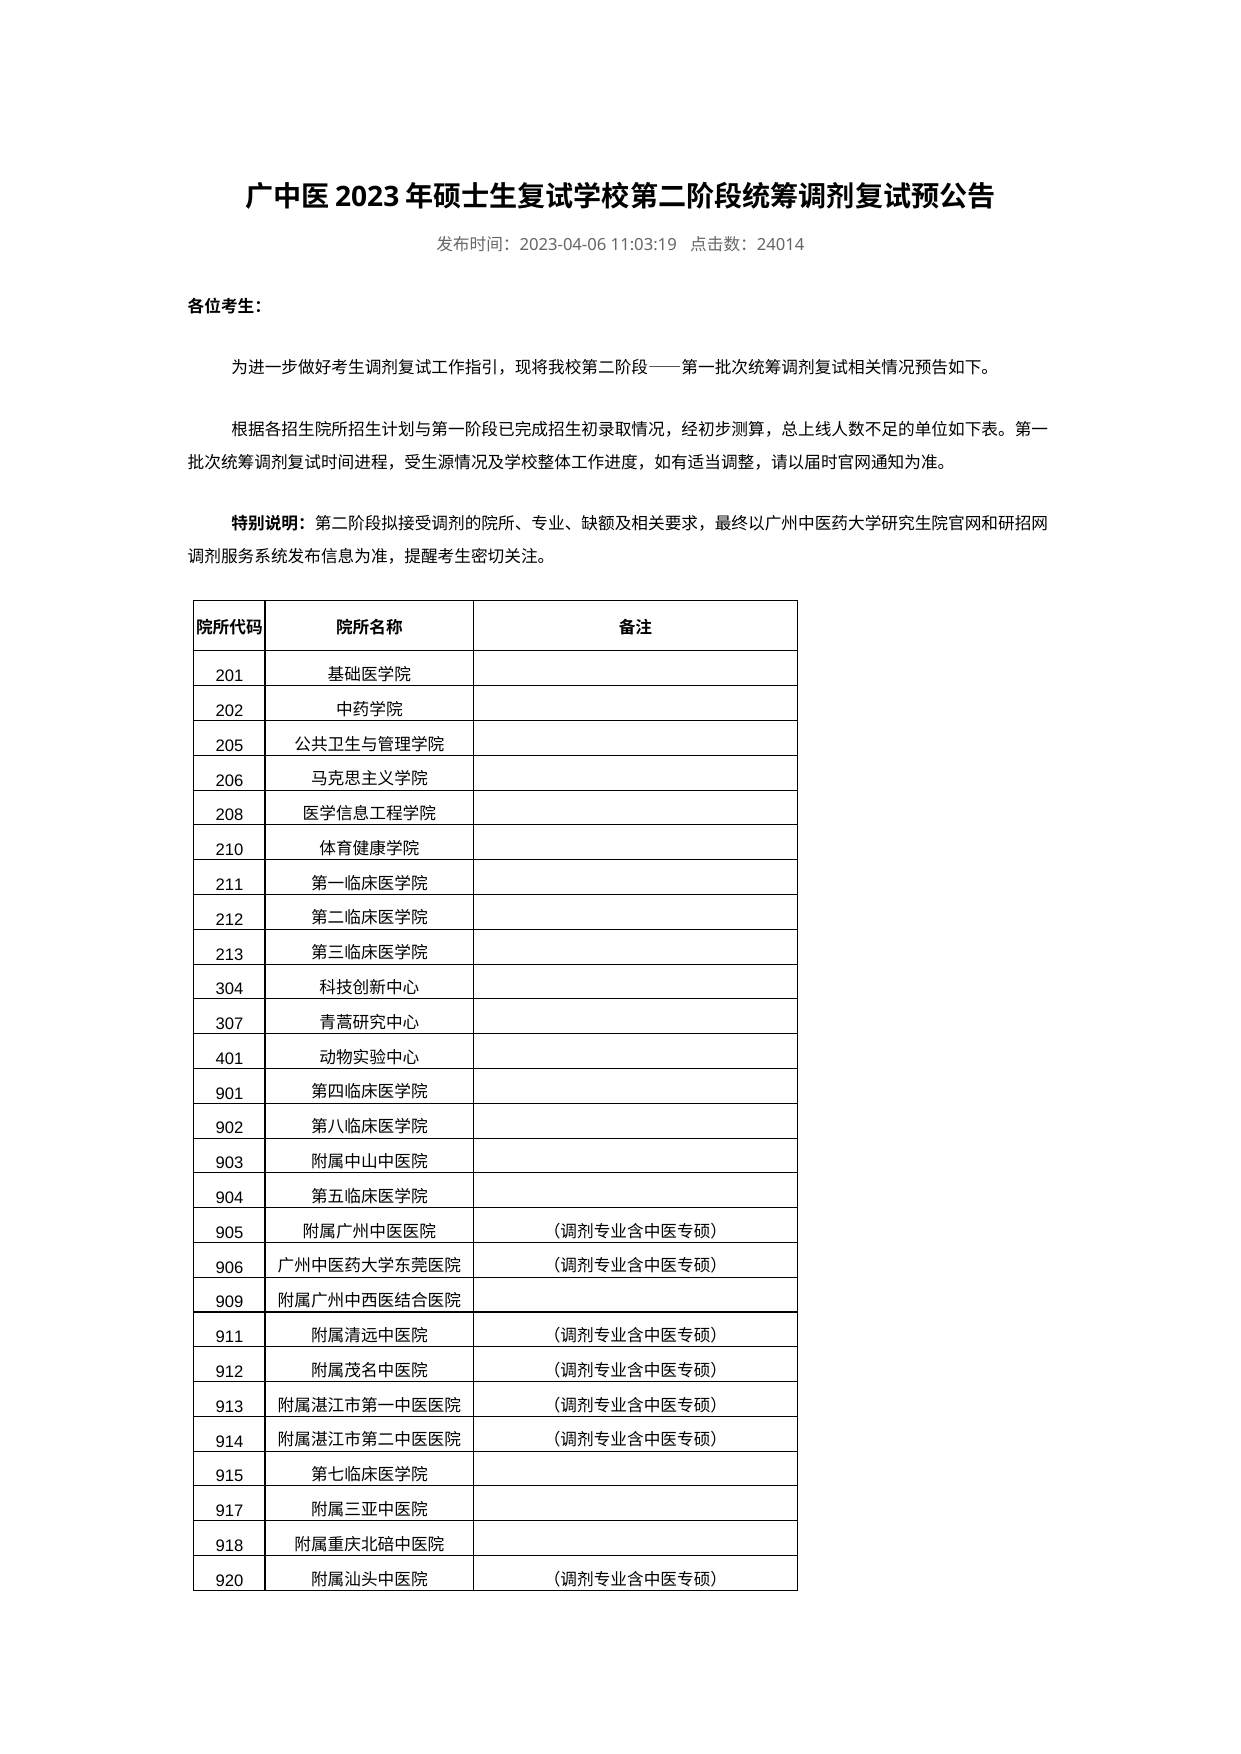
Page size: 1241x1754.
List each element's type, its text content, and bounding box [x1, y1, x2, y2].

table_cell [474, 721, 797, 755]
table_cell 附属清远中医院 [266, 1313, 473, 1346]
table_cell 第三临床医学院 [266, 930, 473, 963]
table_cell 科技创新中心 [266, 965, 473, 998]
table_cell 912 [194, 1347, 264, 1381]
table_cell [474, 756, 797, 789]
table_cell [474, 1521, 797, 1555]
table_cell 第四临床医学院 [266, 1069, 473, 1103]
table_cell 206 [194, 756, 264, 789]
table_cell 913 [194, 1382, 264, 1416]
subtitle 广中医2023年硕士生复试学校第二阶段统筹调剂复试预公告 [187, 162, 1053, 227]
table_cell 中药学院 [266, 686, 473, 720]
table_cell 210 [194, 825, 264, 859]
table_cell 附属湛江市第二中医医院 [266, 1417, 473, 1451]
table_header 备注 [474, 601, 797, 650]
table_cell [474, 686, 797, 720]
table_cell 广州中医药大学东莞医院 [266, 1243, 473, 1277]
table_cell 附属广州中西医结合医院 [266, 1278, 473, 1311]
table_cell 307 [194, 999, 264, 1033]
table_cell 附属汕头中医院 [266, 1556, 473, 1590]
table_cell （调剂专业含中医专硕） [474, 1243, 797, 1277]
table_cell 904 [194, 1173, 264, 1207]
table_cell [474, 651, 797, 685]
table_cell 211 [194, 860, 264, 894]
table_cell 212 [194, 895, 264, 929]
table_cell 第二临床医学院 [266, 895, 473, 929]
table_cell 马克思主义学院 [266, 756, 473, 789]
text 发布时间：2023-04-06 11:03:19 点击数：24014 [187, 227, 1053, 259]
table_cell 体育健康学院 [266, 825, 473, 859]
table_cell 医学信息工程学院 [266, 791, 473, 824]
table_cell 附属茂名中医院 [266, 1347, 473, 1381]
table_cell 915 [194, 1452, 264, 1485]
table_header 院所代码 [194, 601, 264, 650]
table_cell 附属中山中医院 [266, 1139, 473, 1172]
table_cell [474, 1104, 797, 1137]
table_cell 903 [194, 1139, 264, 1172]
table_cell 304 [194, 965, 264, 998]
table_cell 附属重庆北碚中医院 [266, 1521, 473, 1555]
table_cell 208 [194, 791, 264, 824]
text 各位考生： [187, 289, 1053, 321]
table_cell 第八临床医学院 [266, 1104, 473, 1137]
table_header 院所名称 [266, 601, 473, 650]
table_cell [474, 1034, 797, 1068]
table_cell 第五临床医学院 [266, 1173, 473, 1207]
table_cell 917 [194, 1486, 264, 1520]
table_cell 基础医学院 [266, 651, 473, 685]
table_cell [474, 965, 797, 998]
table_cell [474, 1069, 797, 1103]
table_cell 901 [194, 1069, 264, 1103]
table_cell [474, 999, 797, 1033]
table_cell 401 [194, 1034, 264, 1068]
table_cell 909 [194, 1278, 264, 1311]
table_cell （调剂专业含中医专硕） [474, 1313, 797, 1346]
table_cell 青蒿研究中心 [266, 999, 473, 1033]
table_cell 201 [194, 651, 264, 685]
table_cell 213 [194, 930, 264, 963]
table_cell （调剂专业含中医专硕） [474, 1417, 797, 1451]
table_cell （调剂专业含中医专硕） [474, 1382, 797, 1416]
text 特别说明：第二阶段拟接受调剂的院所、专业、缺额及相关要求，最终以广州中医药大学研究生院官网和研招网调剂服务系统发布信息为准，提醒考生密切关注。 [187, 506, 1053, 571]
table_cell 902 [194, 1104, 264, 1137]
table_cell 附属广州中医医院 [266, 1208, 473, 1242]
table_cell [474, 1486, 797, 1520]
table_cell [474, 860, 797, 894]
table_cell 附属湛江市第一中医医院 [266, 1382, 473, 1416]
table_cell [474, 930, 797, 963]
table_cell 公共卫生与管理学院 [266, 721, 473, 755]
table_cell [474, 791, 797, 824]
table_cell 动物实验中心 [266, 1034, 473, 1068]
table_cell [474, 1452, 797, 1485]
table_cell [474, 1278, 797, 1311]
text 为进一步做好考生调剂复试工作指引，现将我校第二阶段——第一批次统筹调剂复试相关情况预告如下。 [187, 350, 1053, 383]
table_cell 906 [194, 1243, 264, 1277]
table_cell 第一临床医学院 [266, 860, 473, 894]
table_cell 205 [194, 721, 264, 755]
table_cell [474, 825, 797, 859]
table_cell 920 [194, 1556, 264, 1590]
table_cell 918 [194, 1521, 264, 1555]
table_cell 911 [194, 1313, 264, 1346]
table_cell 附属三亚中医院 [266, 1486, 473, 1520]
table_cell （调剂专业含中医专硕） [474, 1208, 797, 1242]
table_cell 905 [194, 1208, 264, 1242]
table_cell 第七临床医学院 [266, 1452, 473, 1485]
table_cell [474, 1139, 797, 1172]
table_cell 914 [194, 1417, 264, 1451]
table_cell [474, 1173, 797, 1207]
text 根据各招生院所招生计划与第一阶段已完成招生初录取情况，经初步测算，总上线人数不足的单位如下表。第一批次统筹调剂复试时间进程，受生源情况及学校整体工作进度，如有适当调整，请以届时官网通知为准。 [187, 412, 1053, 477]
table_cell （调剂专业含中医专硕） [474, 1556, 797, 1590]
table_cell 202 [194, 686, 264, 720]
table_cell [474, 895, 797, 929]
table_cell （调剂专业含中医专硕） [474, 1347, 797, 1381]
